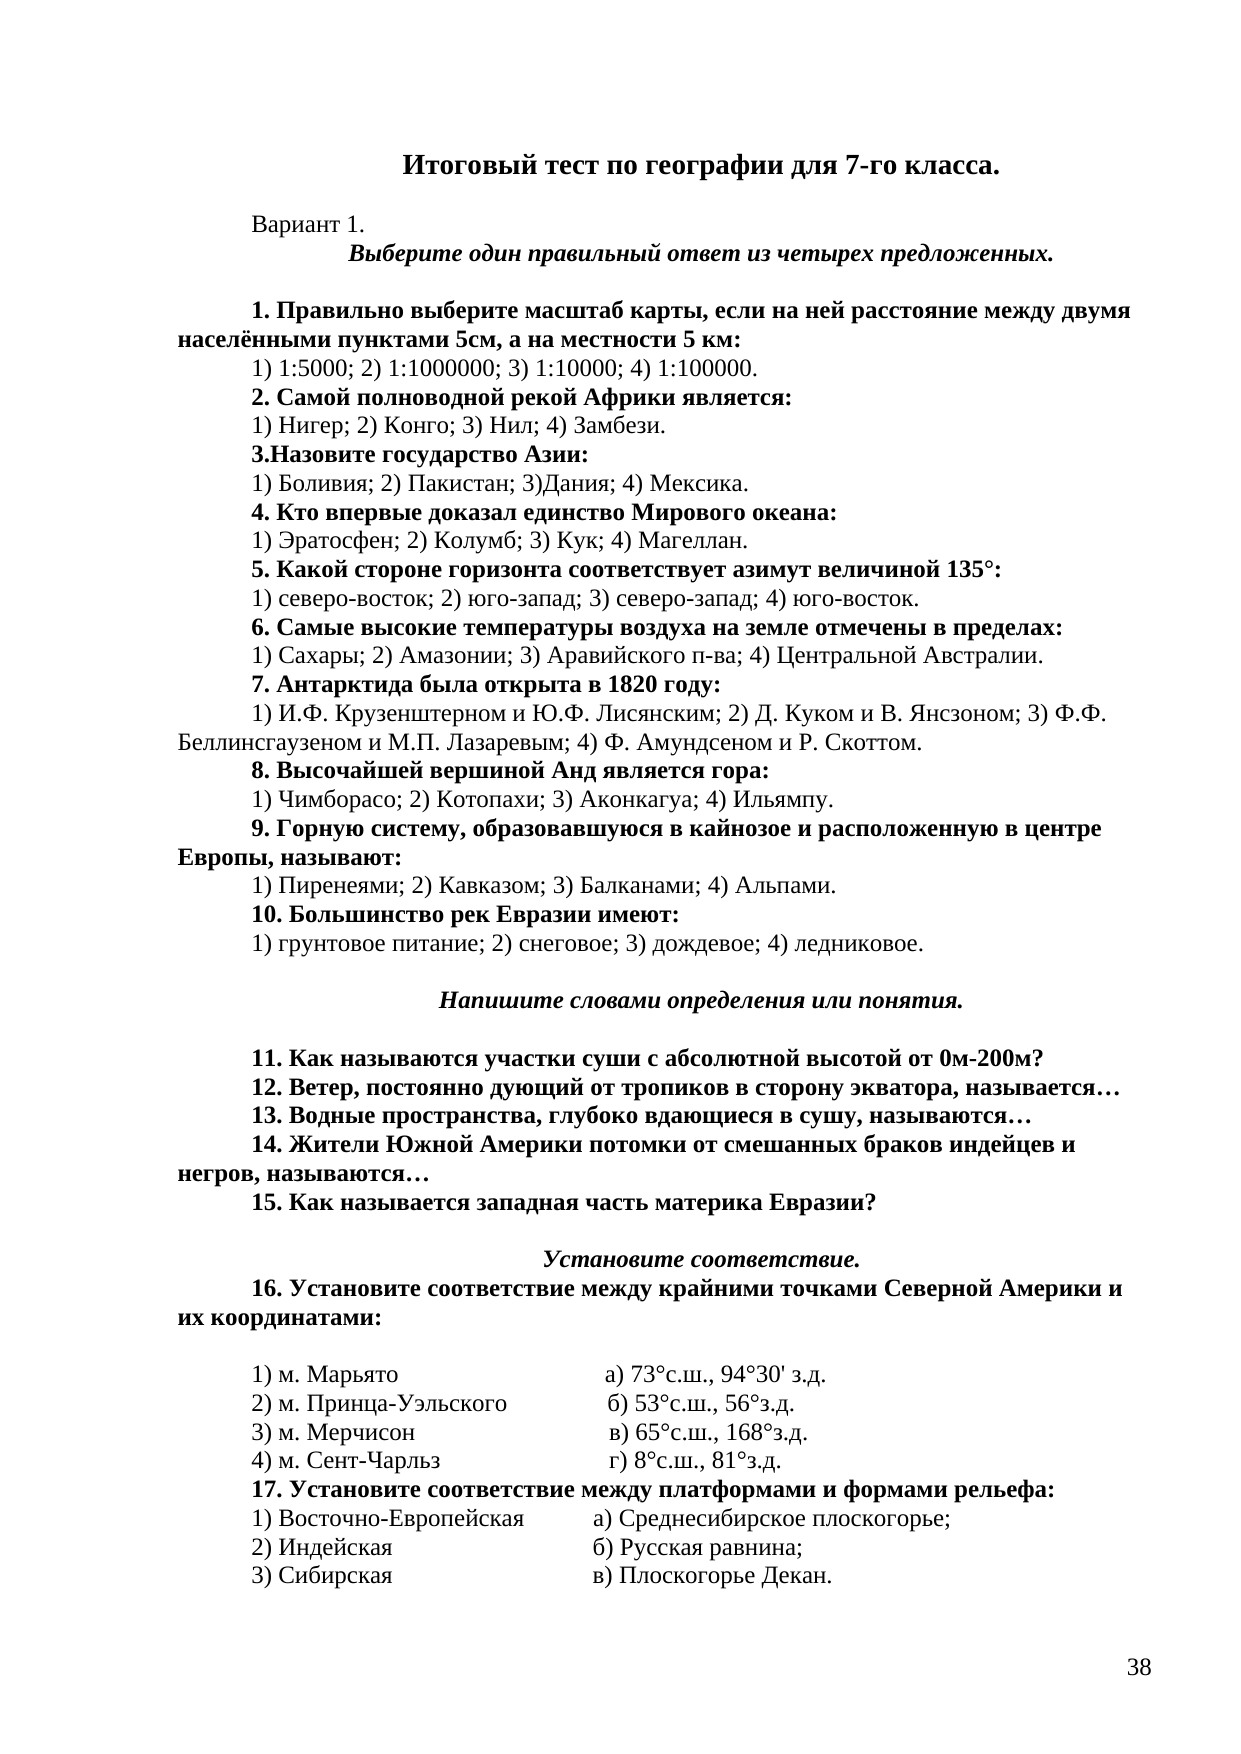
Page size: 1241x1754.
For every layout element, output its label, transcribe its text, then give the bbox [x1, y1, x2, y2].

text 13. Водные пространства, глубоко вдающиеся в сушу, называются… [177, 1100, 1152, 1129]
text 1) северо-восток; 2) юго-запад; 3) северо-запад; 4) юго-восток. [177, 583, 1152, 612]
text Установите соответствие. [177, 1244, 1152, 1273]
text 10. Большинство рек Евразии имеют: [177, 899, 1152, 928]
text 11. Как называются участки суши с абсолютной высотой от 0м-200м? [177, 1043, 1152, 1072]
text 1) Восточно-Европейская а) Среднесибирское плоскогорье; [177, 1503, 1152, 1532]
text 1) И.Ф. Крузенштерном и Ю.Ф. Лисянским; 2) Д. Куком и В. Янсзоном; 3) Ф.Ф. Беллинсгаузеном и М.П. Лазаревым; 4) Ф. Амундсеном и Р. Скоттом. [177, 698, 1152, 755]
text 1) м. Марьято а) 73°с.ш., 94°30' з.д. [177, 1359, 1152, 1388]
text Вариант 1. [177, 209, 1152, 238]
text 4) м. Сент-Чарльз г) 8°с.ш., 81°з.д. [177, 1445, 1152, 1474]
text 2) м. Принца-Уэльского б) 53°с.ш., 56°з.д. [177, 1388, 1152, 1417]
text 1) 1:5000; 2) 1:1000000; 3) 1:10000; 4) 1:100000. [177, 353, 1152, 382]
text 1) Пиренеями; 2) Кавказом; 3) Балканами; 4) Альпами. [177, 870, 1152, 899]
text 16. Установите соответствие между крайними точками Северной Америки и их координатами: [177, 1273, 1152, 1330]
text 7. Антарктида была открыта в 1820 году: [177, 669, 1152, 698]
text 4. Кто впервые доказал единство Мирового океана: [177, 497, 1152, 525]
text 6. Самые высокие температуры воздуха на земле отмечены в пределах: [177, 612, 1152, 640]
text 2. Самой полноводной рекой Африки является: [177, 382, 1152, 410]
text Выберите один правильный ответ из четырех предложенных. [177, 238, 1152, 267]
text 14. Жители Южной Америки потомки от смешанных браков индейцев и негров, называются… [177, 1129, 1152, 1187]
text 12. Ветер, постоянно дующий от тропиков в сторону экватора, называется… [177, 1072, 1152, 1100]
text 1) Боливия; 2) Пакистан; 3)Дания; 4) Мексика. [177, 468, 1152, 497]
text 8. Высочайшей вершиной Анд является гора: [177, 755, 1152, 784]
text 9. Горную систему, образовавшуюся в кайнозое и расположенную в центре Европы, называют: [177, 813, 1152, 870]
text Напишите словами определения или понятия. [177, 985, 1152, 1014]
text 17. Установите соответствие между платформами и формами рельефа: [177, 1474, 1152, 1503]
text 15. Как называется западная часть материка Евразии? [177, 1187, 1152, 1215]
text 1) Эратосфен; 2) Колумб; 3) Кук; 4) Магеллан. [177, 525, 1152, 554]
text 1) Нигер; 2) Конго; 3) Нил; 4) Замбези. [177, 410, 1152, 439]
text 1) грунтовое питание; 2) снеговое; 3) дождевое; 4) ледниковое. [177, 928, 1152, 957]
text 5. Какой стороне горизонта соответствует азимут величиной 135°: [177, 554, 1152, 583]
text 1. Правильно выберите масштаб карты, если на ней расстояние между двумя населёнными пунктами 5см, а на местности 5 км: [177, 295, 1152, 353]
text 3.Назовите государство Азии: [177, 439, 1152, 468]
text 1) Сахары; 2) Амазонии; 3) Аравийского п-ва; 4) Центральной Австралии. [177, 640, 1152, 669]
text 3) м. Мерчисон в) 65°с.ш., 168°з.д. [177, 1417, 1152, 1445]
text 3) Сибирская в) Плоскогорье Декан. [177, 1560, 1152, 1589]
text 1) Чимборасо; 2) Котопахи; 3) Аконкагуа; 4) Ильямпу. [177, 784, 1152, 813]
text Итоговый тест по географии для 7-го класса. [177, 147, 1152, 180]
text 2) Индейская б) Русская равнина; [177, 1532, 1152, 1560]
